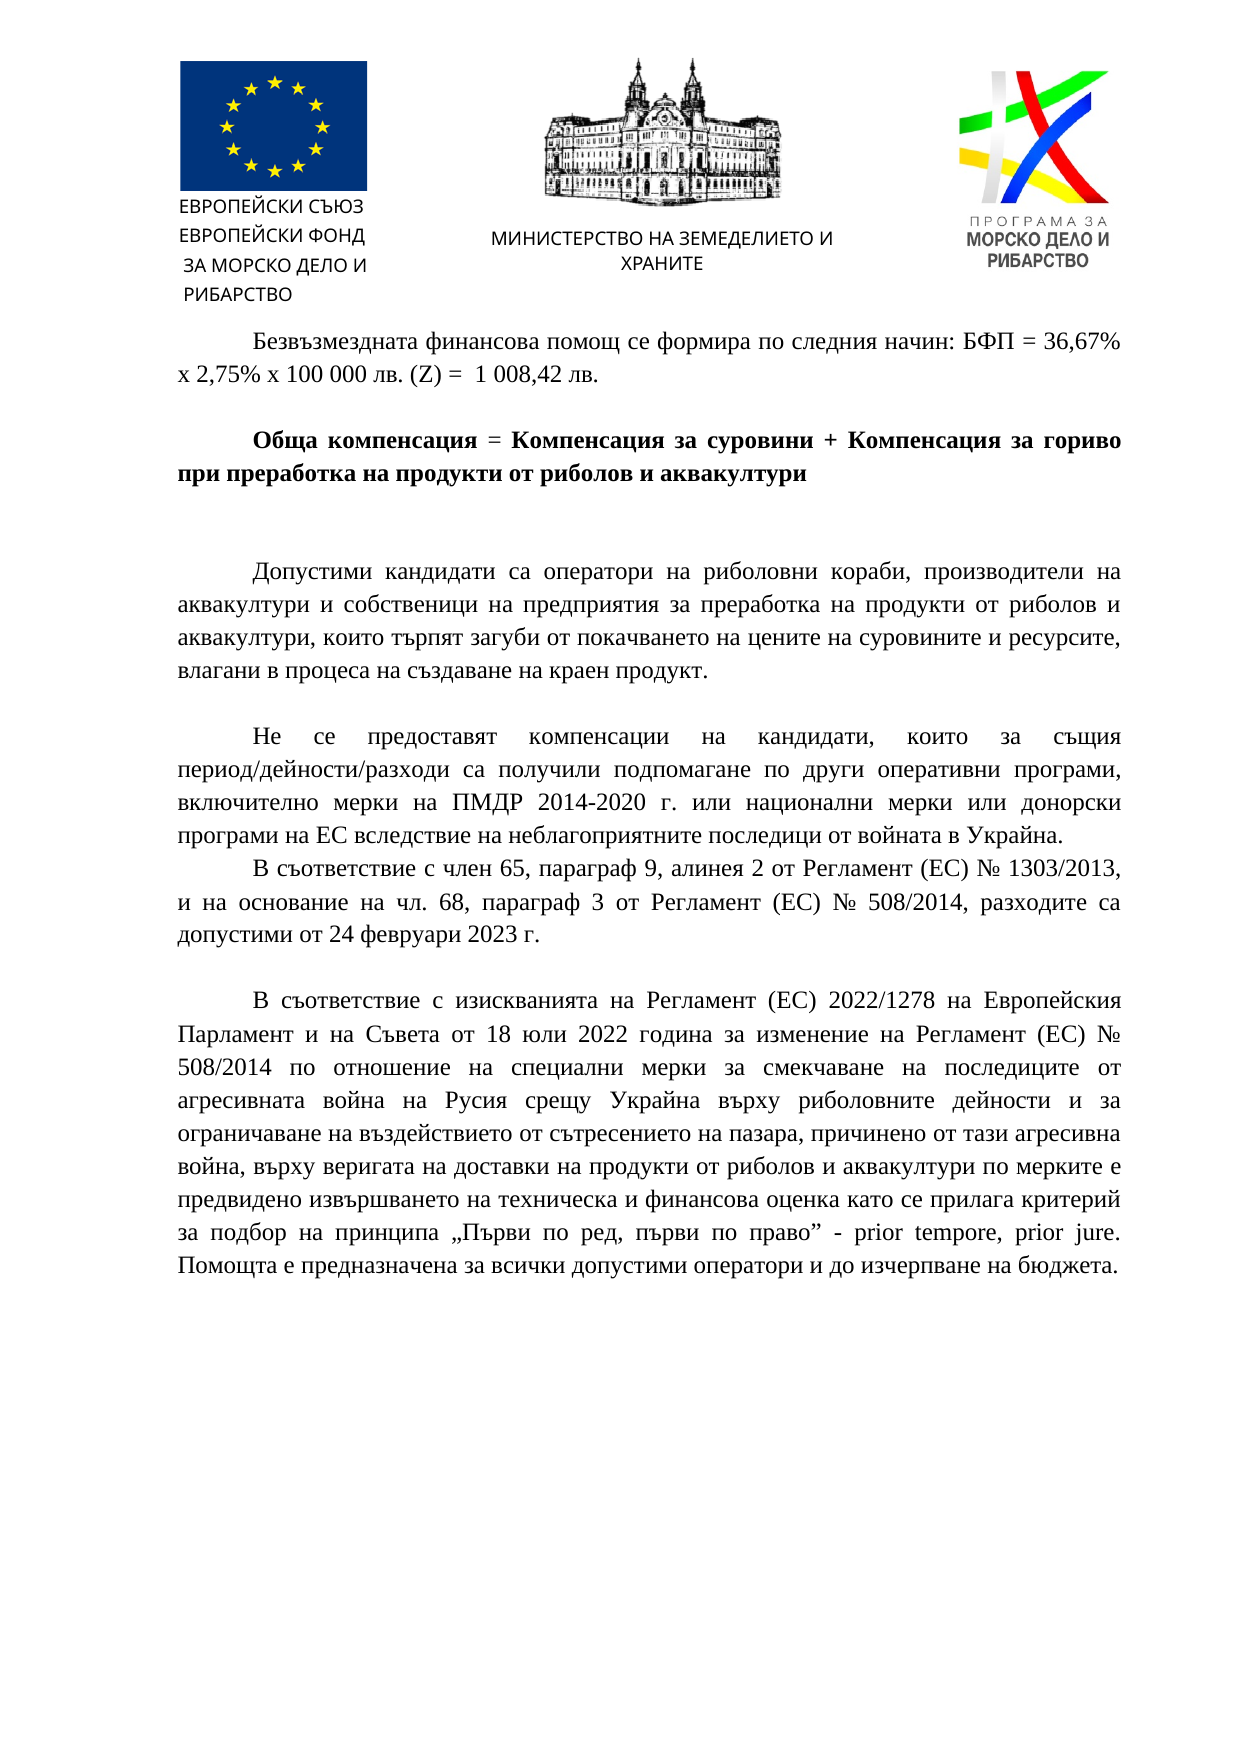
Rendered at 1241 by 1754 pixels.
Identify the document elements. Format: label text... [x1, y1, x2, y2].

text В съответствие с член 65, параграф 9, алинея 2 от Регламент (ЕС) № 1303/2013, и на основание на чл. 68, параграф 3 от Регламент (ЕС) № 508/2014, разходите са допустими от 24 февруари 2023 г. [177, 853, 1122, 948]
text В съответствие с изискванията на Регламент (ЕС) 2022/1278 на Европейския Парламент и на Съвета от 18 юли 2022 година за изменение на Регламент (ЕС) № 508/2014 по отношение на специални мерки за смекчаване на последиците от агресивната война на Русия срещу Украйна върху риболовните дейности и за ограничаване на въздействието от сътресението на пазара, причинено от тази агресивна война, върху веригата на доставки на продукти от риболов и аквакултури по мерките е предвидено извършването на техническа и финансова оценка като се прилага критерий за подбор на принципа „Първи по ред, първи по право” - prior tempore, prior jure. Помощта е предназначена за всички допустими оператори и до изчерпване на бюджета. [177, 986, 1122, 1278]
picture [538, 54, 793, 211]
text Допустими кандидати са оператори на риболовни кораби, производители на аквакултури и собственици на предприятия за преработка на продукти от риболов и аквакултури, които търпят загуби от покачването на цените на суровините и ресурсите, влагани в процеса на създаване на краен продукт. [177, 556, 1122, 684]
picture [906, 36, 1157, 293]
text Безвъзмездната финансова помощ се формира по следния начин: БФП = 36,67% x 2,75% х 100 000 лв. (Z) = 1 008,42 лв. [177, 326, 1122, 388]
text Не се предоставят компенсации на кандидати, които за същия период/дейности/разходи са получили подпомагане по други оперативни програми, включително мерки на ПМДР 2014-2020 г. или национални мерки или донорски програми на ЕС вследствие на неблагоприятните последици от войната в Украйна. [177, 721, 1122, 849]
text Обща компенсация = Компенсация за суровини + Компенсация за гориво при преработка на продукти от риболов и аквакултури [177, 425, 1122, 487]
